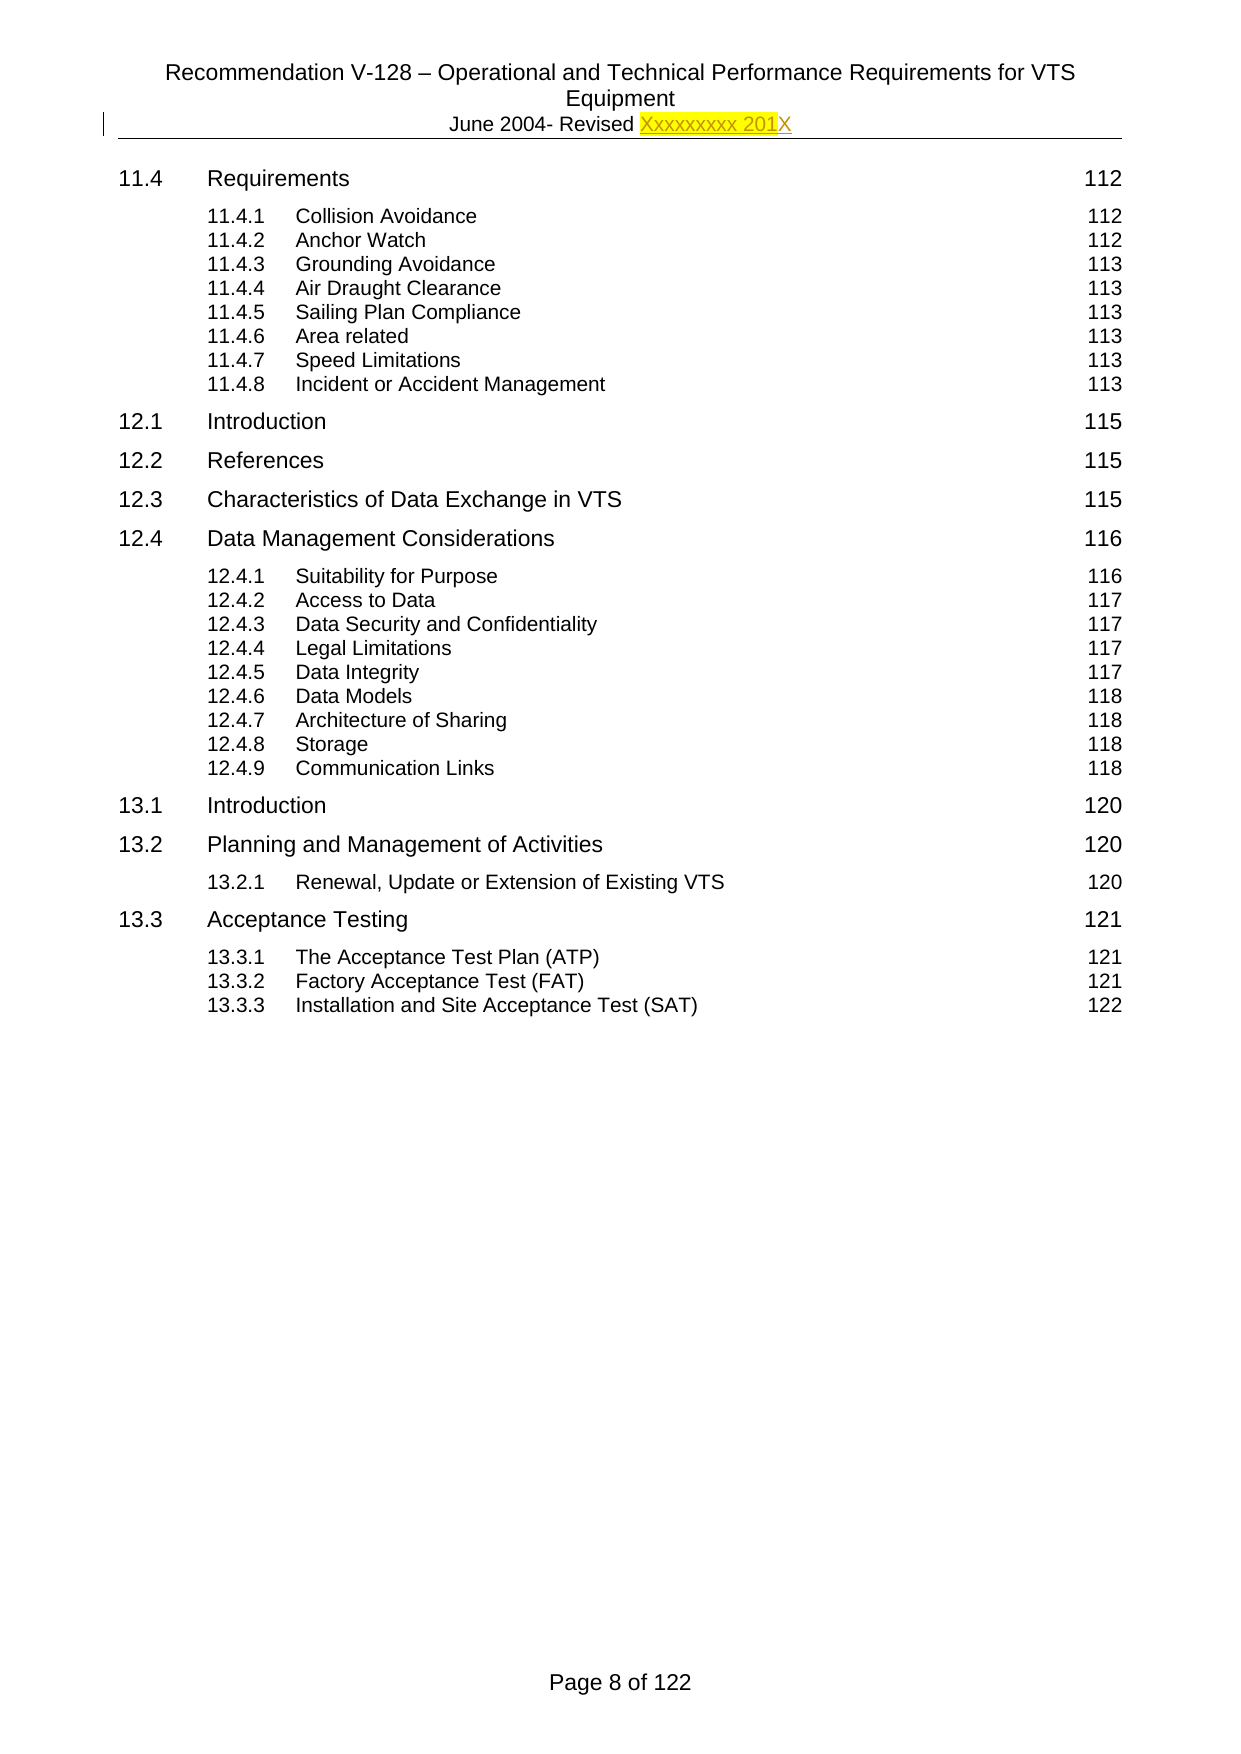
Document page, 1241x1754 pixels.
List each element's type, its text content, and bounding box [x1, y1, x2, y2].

text 12.4.9 Communication Links 118 [207, 755, 1122, 779]
text 12.4.2 Access to Data 117 [207, 588, 1122, 612]
text 11.4.2 Anchor Watch 112 [207, 228, 1122, 252]
text 11.4.5 Sailing Plan Compliance 113 [207, 300, 1122, 324]
text 11.4 Requirements 112 [118, 165, 1122, 192]
text 13.2 Planning and Management of Activities 120 [118, 831, 1122, 857]
text 12.4 Data Management Considerations 116 [118, 525, 1122, 551]
text 13.2.1 Renewal, Update or Extension of Existing VTS 120 [207, 869, 1122, 893]
text 13.3.1 The Acceptance Test Plan (ATP) 121 [207, 945, 1122, 969]
text 12.2 References 115 [118, 447, 1122, 473]
text 13.3.2 Factory Acceptance Test (FAT) 121 [207, 969, 1122, 993]
text 13.3 Acceptance Testing 121 [118, 906, 1122, 932]
text 11.4.1 Collision Avoidance 112 [207, 204, 1122, 228]
text 12.1 Introduction 115 [118, 408, 1122, 434]
text 11.4.6 Area related 113 [207, 324, 1122, 348]
text 12.4.1 Suitability for Purpose 116 [207, 564, 1122, 588]
text 12.3 Characteristics of Data Exchange in VTS 115 [118, 486, 1122, 512]
text 13.1 Introduction 120 [118, 792, 1122, 818]
text 11.4.3 Grounding Avoidance 113 [207, 252, 1122, 276]
text 12.4.4 Legal Limitations 117 [207, 636, 1122, 659]
text 11.4.8 Incident or Accident Management 113 [207, 372, 1122, 396]
text 12.4.6 Data Models 118 [207, 683, 1122, 707]
text 11.4.7 Speed Limitations 113 [207, 348, 1122, 372]
text 12.4.7 Architecture of Sharing 118 [207, 707, 1122, 731]
text 12.4.5 Data Integrity 117 [207, 659, 1122, 683]
text 12.4.3 Data Security and Confidentiality 117 [207, 612, 1122, 636]
text 13.3.3 Installation and Site Acceptance Test (SAT) 122 [207, 993, 1122, 1017]
text 11.4.4 Air Draught Clearance 113 [207, 276, 1122, 300]
text 12.4.8 Storage 118 [207, 731, 1122, 755]
